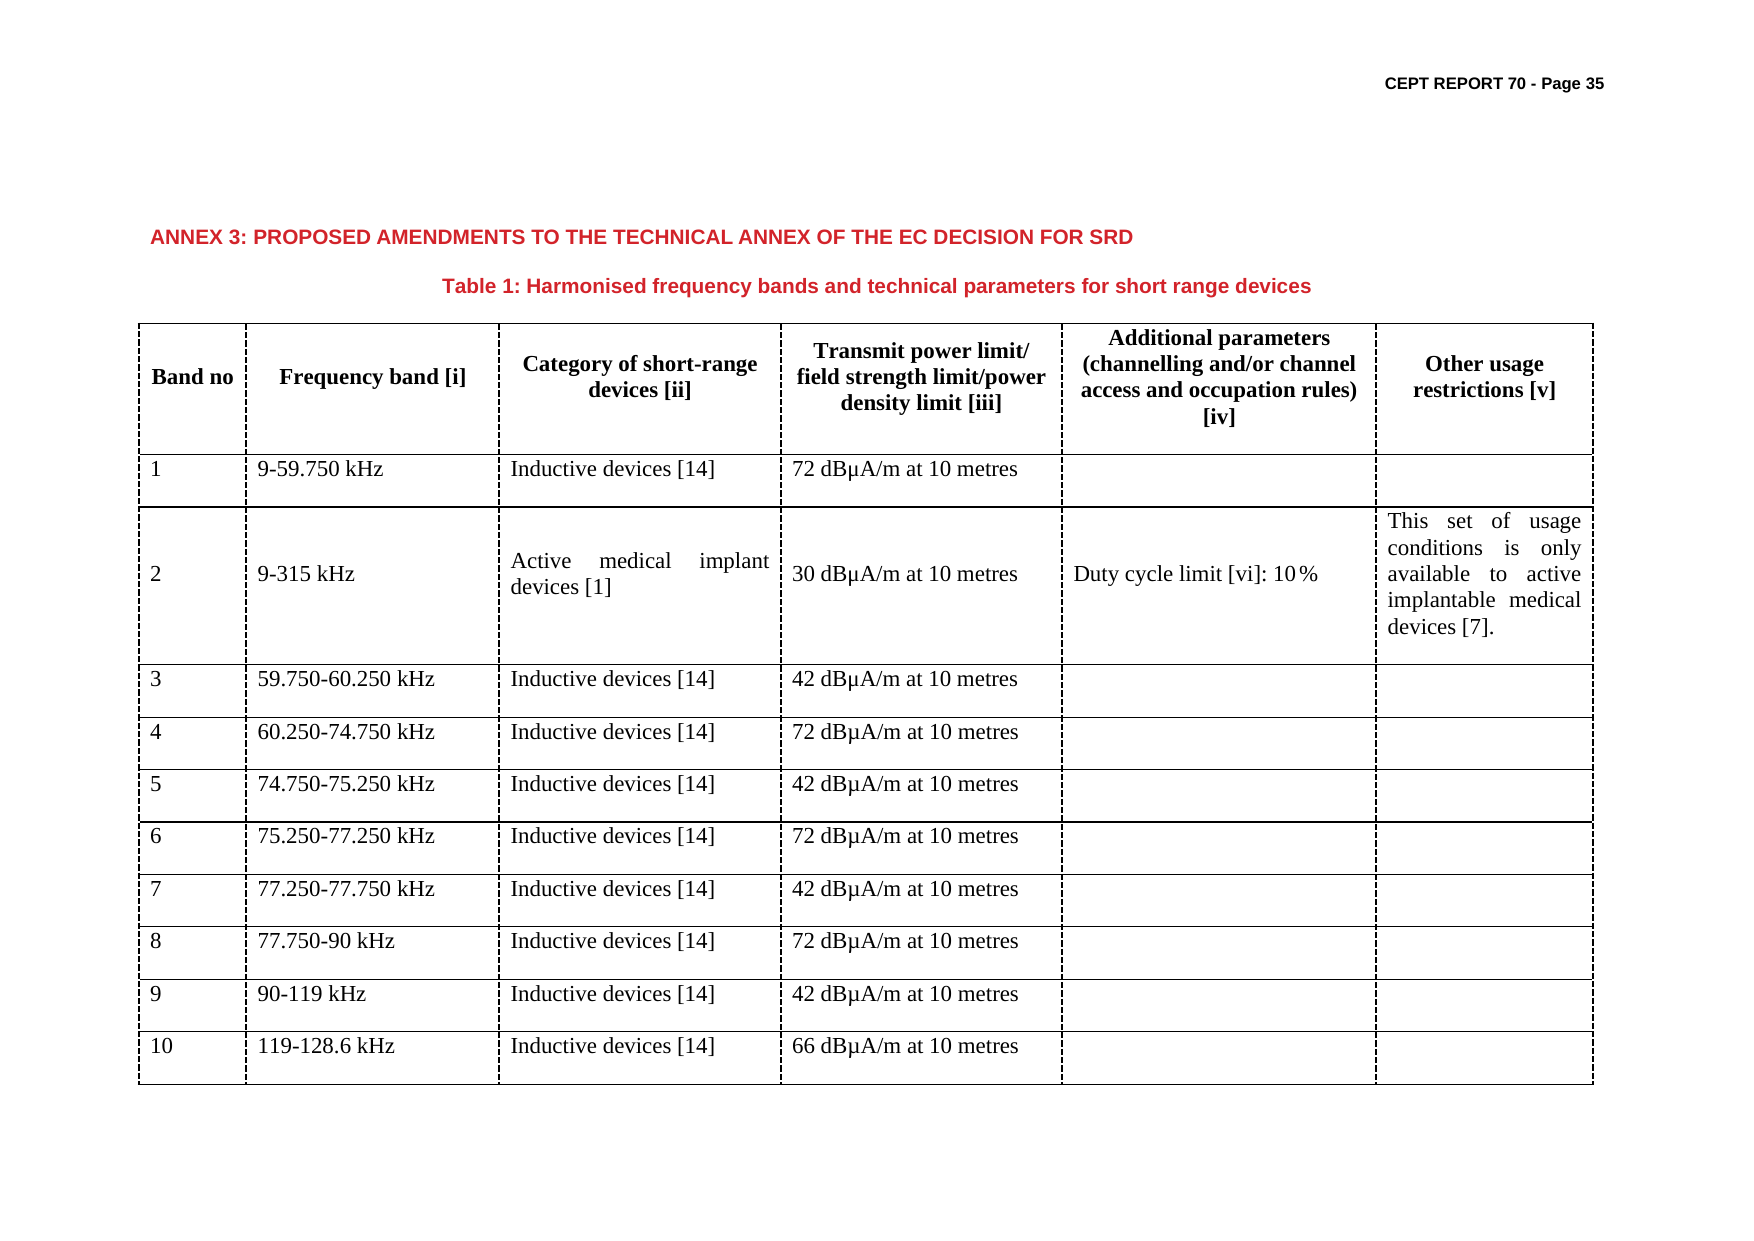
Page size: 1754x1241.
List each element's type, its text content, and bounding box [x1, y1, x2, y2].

table_cell 9 [139, 980, 246, 1031]
table_cell 42 dBμA/m at 10 metres [781, 665, 1062, 717]
table_cell Inductive devices [14] [499, 718, 781, 769]
table_cell This set of usage conditions is only available to active implantable medical devices [7]. [1376, 508, 1593, 664]
table_cell 42 dBµA/m at 10 metres [781, 875, 1062, 926]
table_cell Inductive devices [14] [499, 823, 781, 874]
table_cell [1376, 665, 1593, 717]
table_cell 9-59.750 kHz [246, 455, 499, 506]
table_cell [1376, 454, 1593, 506]
table_cell Inductive devices [14] [499, 927, 781, 979]
table_cell 59.750-60.250 kHz [246, 665, 499, 717]
table_cell 74.750-75.250 kHz [246, 770, 499, 821]
table_cell [1376, 927, 1593, 979]
table_cell [1376, 770, 1593, 821]
table_cell 72 dBµA/m at 10 metres [781, 927, 1062, 979]
table_cell 77.750-90 kHz [246, 927, 499, 979]
table_cell 75.250-77.250 kHz [246, 823, 499, 874]
table_cell 30 dBμA/m at 10 metres [781, 508, 1062, 664]
table_cell 5 [139, 770, 246, 821]
table_cell Inductive devices [14] [499, 665, 781, 717]
table_cell Inductive devices [14] [499, 770, 781, 821]
table_cell 77.250-77.750 kHz [246, 875, 499, 926]
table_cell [499, 1032, 781, 1083]
table_cell 90-119 kHz [246, 980, 499, 1031]
table_cell 119-128.6 kHz [246, 1032, 499, 1083]
subtitle proposed amendments to the technical annex of the ec decision for srd [150, 225, 1604, 249]
table_cell Inductive devices [14] [499, 875, 781, 926]
table_cell Active medical implant devices [1] [499, 508, 781, 664]
table_cell Duty cycle limit [vi]: 10 % [1062, 508, 1376, 664]
table_header Frequency band [i] [246, 324, 499, 454]
table_header Category of short-range devices [ii] [499, 324, 781, 454]
table_header Band no [139, 324, 246, 454]
table_cell 72 dBμA/m at 10 metres [781, 455, 1062, 506]
table_cell [1062, 665, 1376, 717]
table_cell 9-315 kHz [246, 508, 499, 664]
table_cell 6 [139, 823, 246, 874]
table_cell 3 [139, 665, 246, 717]
table_cell [1062, 927, 1376, 979]
table_cell [1376, 1032, 1593, 1083]
table_cell [1062, 823, 1376, 874]
text Table 1: Harmonised frequency bands and technical parameters for short range devices [150, 274, 1604, 298]
table_cell 10 [139, 1032, 246, 1083]
table_cell [1376, 875, 1593, 926]
table_cell 42 dBµA/m at 10 metres [781, 980, 1062, 1031]
table_cell [1376, 979, 1593, 1031]
table_cell Inductive devices [14] [499, 455, 781, 506]
table_cell [1062, 1032, 1376, 1083]
table_cell 2 [139, 508, 246, 664]
table_cell 7 [139, 875, 246, 926]
table_cell Inductive devices [14] [499, 980, 781, 1031]
table_header Transmit power limit/ field strength limit/power density limit [iii] [781, 324, 1062, 454]
table_cell 72 dBµA/m at 10 metres [781, 718, 1062, 769]
table_cell [1062, 770, 1376, 821]
table_cell 4 [139, 718, 246, 769]
table_cell [1376, 718, 1593, 769]
table_cell [1062, 875, 1376, 926]
table_cell 42 dBµA/m at 10 metres [781, 770, 1062, 821]
table_cell 8 [139, 927, 246, 979]
table_cell [1062, 455, 1376, 506]
table_cell [1062, 718, 1376, 769]
table_header Additional parameters (channelling and/or channel access and occupation rules) [iv] [1062, 324, 1376, 454]
table_cell [1376, 821, 1593, 874]
table_cell 60.250-74.750 kHz [246, 718, 499, 769]
table_header Other usage restrictions [v] [1376, 324, 1593, 454]
table_cell [1062, 980, 1376, 1031]
table_cell 1 [139, 455, 246, 506]
table_cell 66 dBµA/m at 10 metres [781, 1032, 1062, 1083]
table_cell 72 dBµA/m at 10 metres [781, 823, 1062, 874]
